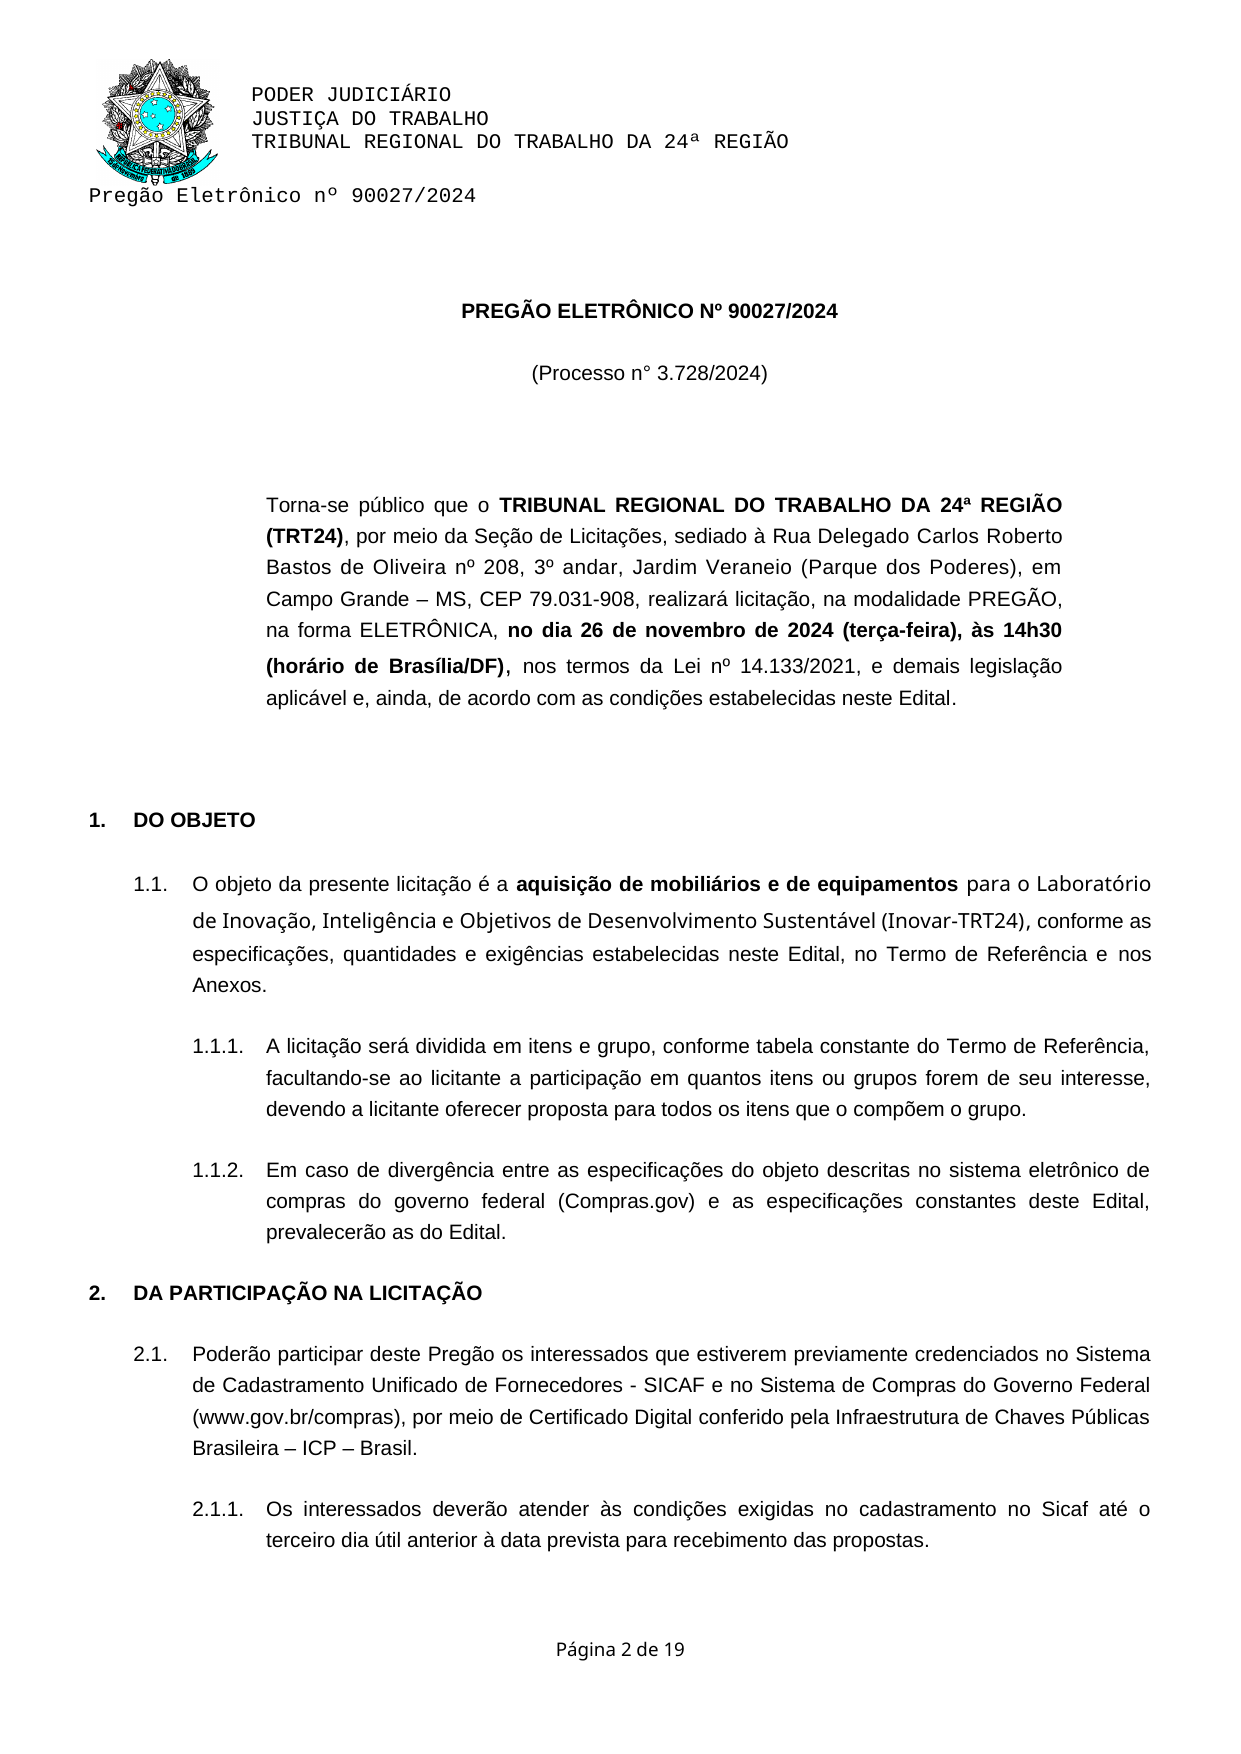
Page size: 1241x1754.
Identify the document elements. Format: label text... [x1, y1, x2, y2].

text (Processo n° 3.728/2024) [89, 361, 1152, 384]
list Os interessados deverão atender às condições exigidas no cadastramento no Sicaf até o terceiro dia útil anterior à data prevista para recebimento das propostas. [192, 1497, 1152, 1552]
list A licitação será dividida em itens e grupo, conforme tabela constante do Termo de Referência, facultando-se ao licitante a participação em quantos itens ou grupos forem de seu interesse, devendo a licitante oferecer proposta para todos os itens que o compõem o grupo. [192, 1034, 1152, 1120]
text O objeto da presente licitação é a aquisição de mobiliários e de equipamentos para o Laboratório de Inovação, Inteligência e Objetivos de Desenvolvimento Sustentável (Inovar-TRT24), conforme as especificações, quantidades e exigências estabelecidas neste Edital, no Termo de Referência e nos Anexos. [133, 869, 1152, 997]
text DA PARTICIPAÇÃO NA LICITAÇÃO [89, 1281, 1152, 1305]
text DO OBJETO [89, 808, 1152, 832]
picture [96, 59, 220, 186]
text Poderão participar deste Pregão os interessados que estiverem previamente credenciados no Sistema de Cadastramento Unificado de Fornecedores - SICAF e no Sistema de Compras do Governo Federal (www.gov.br/compras), por meio de Certificado Digital conferido pela Infraestrutura de Chaves Públicas Brasileira – ICP – Brasil. [133, 1342, 1152, 1459]
list Em caso de divergência entre as especificações do objeto descritas no sistema eletrônico de compras do governo federal (Compras.gov) e as especificações constantes deste Edital, prevalecerão as do Edital. [192, 1158, 1152, 1244]
text Torna-se público que o TRIBUNAL REGIONAL DO TRABALHO DA 24ª REGIÃO (TRT24), por meio da Seção de Licitações, sediado à Rua Delegado Carlos Roberto Bastos de Oliveira nº 208, 3º andar, Jardim Veraneio (Parque dos Poderes), em Campo Grande – MS, CEP 79.031-908, realizará licitação, na modalidade PREGÃO, na forma ELETRÔNICA, no dia 26 de novembro de 2024 (terça-feira), às 14h30 (horário de Brasília/DF), nos termos da Lei nº 14.133/2021, e demais legislação aplicável e, ainda, de acordo com as condições estabelecidas neste Edital. [266, 493, 1063, 710]
text PREGÃO ELETRÔNICO Nº 90027/2024 [89, 299, 1152, 323]
